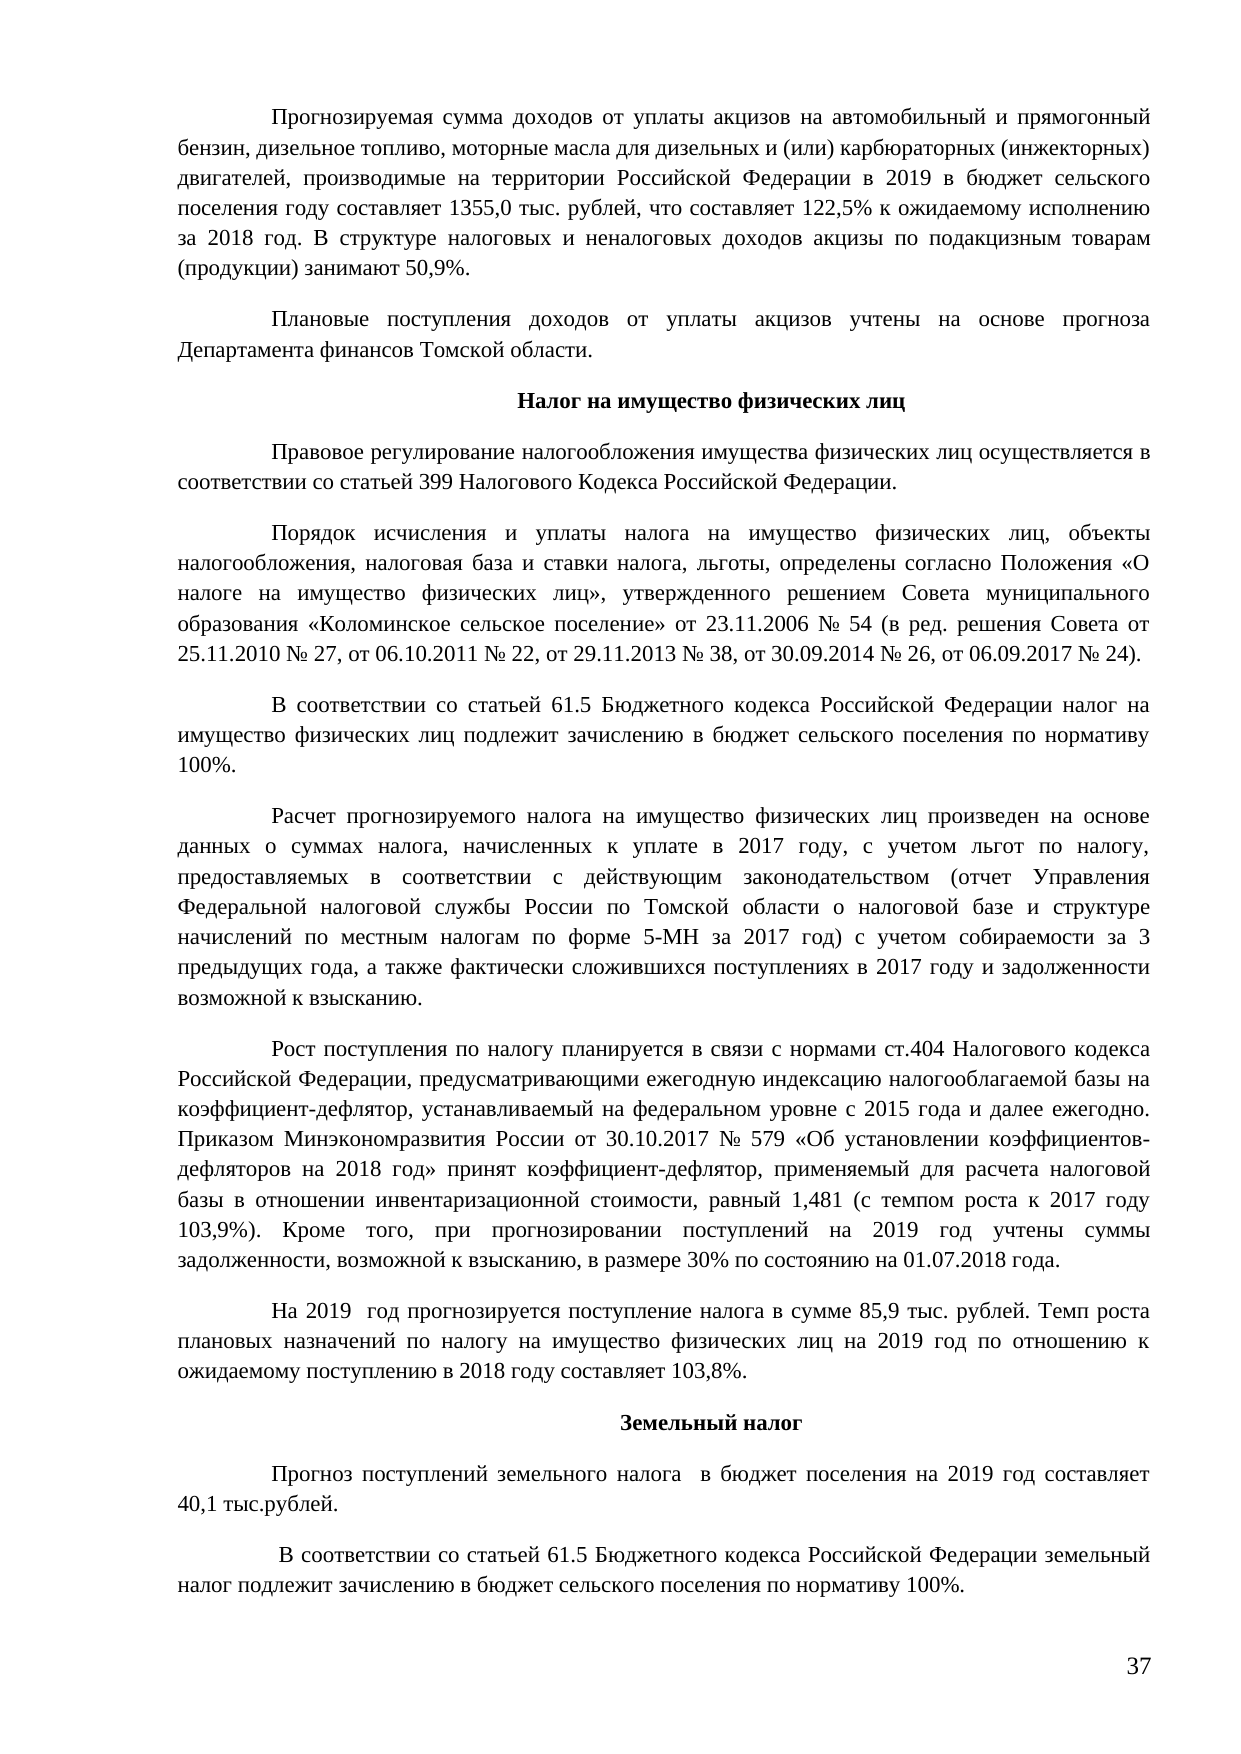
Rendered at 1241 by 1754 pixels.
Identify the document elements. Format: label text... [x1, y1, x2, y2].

text Рост поступления по налогу планируется в связи с нормами ст.404 Налогового кодекса Российской Федерации, предусматривающими ежегодную индексацию налогооблагаемой базы на коэффициент-дефлятор, устанавливаемый на федеральном уровне с 2015 года и далее ежегодно. Приказом Минэкономразвития России от 30.10.2017 № 579 «Об установлении коэффициентов-дефляторов на 2018 год» принят коэффициент-дефлятор, применяемый для расчета налоговой базы в отношении инвентаризационной стоимости, равный 1,481 (с темпом роста к 2017 году 103,9%). Кроме того, при прогнозировании поступлений на 2019 год учтены суммы задолженности, возможной к взысканию, в размере 30% по состоянию на 01.07.2018 года. [177, 1035, 1152, 1272]
text Плановые поступления доходов от уплаты акцизов учтены на основе прогноза Департамента финансов Томской области. [177, 306, 1152, 362]
text Земельный налог [177, 1409, 1152, 1435]
text Налог на имущество физических лиц [177, 387, 1152, 413]
text Порядок исчисления и уплаты налога на имущество физических лиц, объекты налогообложения, налоговая база и ставки налога, льготы, определены согласно Положения «О налоге на имущество физических лиц», утвержденного решением Совета муниципального образования «Коломинское сельское поселение» от 23.11.2006 № 54 (в ред. решения Совета от 25.11.2010 № 27, от 06.10.2011 № 22, от 29.11.2013 № 38, от 30.09.2014 № 26, от 06.09.2017 № 24). [177, 519, 1152, 666]
text Прогнозируемая сумма доходов от уплаты акцизов на автомобильный и прямогонный бензин, дизельное топливо, моторные масла для дизельных и (или) карбюраторных (инжекторных) двигателей, производимые на территории Российской Федерации в 2019 в бюджет сельского поселения году составляет 1355,0 тыс. рублей, что составляет 122,5% к ожидаемому исполнению за 2018 год. В структуре налоговых и неналоговых доходов акцизы по подакцизным товарам (продукции) занимают 50,9%. [177, 103, 1152, 281]
text В соответствии со статьей 61.5 Бюджетного кодекса Российской Федерации земельный налог подлежит зачислению в бюджет сельского поселения по нормативу 100%. [177, 1541, 1152, 1597]
text Прогноз поступлений земельного налога в бюджет поселения на 2019 год составляет 40,1 тыс.рублей. [177, 1460, 1152, 1516]
text Правовое регулирование налогообложения имущества физических лиц осуществляется в соответствии со статьей 399 Налогового Кодекса Российской Федерации. [177, 438, 1152, 494]
text Расчет прогнозируемого налога на имущество физических лиц произведен на основе данных о суммах налога, начисленных к уплате в 2017 году, с учетом льгот по налогу, предоставляемых в соответствии с действующим законодательством (отчет Управления Федеральной налоговой службы России по Томской области о налоговой базе и структуре начислений по местным налогам по форме 5-МН за 2017 год) с учетом собираемости за 3 предыдущих года, а также фактически сложившихся поступлениях в 2017 году и задолженности возможной к взысканию. [177, 802, 1152, 1010]
text На 2019 год прогнозируется поступление налога в сумме 85,9 тыс. рублей. Темп роста плановых назначений по налогу на имущество физических лиц на 2019 год по отношению к ожидаемому поступлению в 2018 году составляет 103,8%. [177, 1297, 1152, 1384]
text В соответствии со статьей 61.5 Бюджетного кодекса Российской Федерации налог на имущество физических лиц подлежит зачислению в бюджет сельского поселения по нормативу 100%. [177, 691, 1152, 778]
